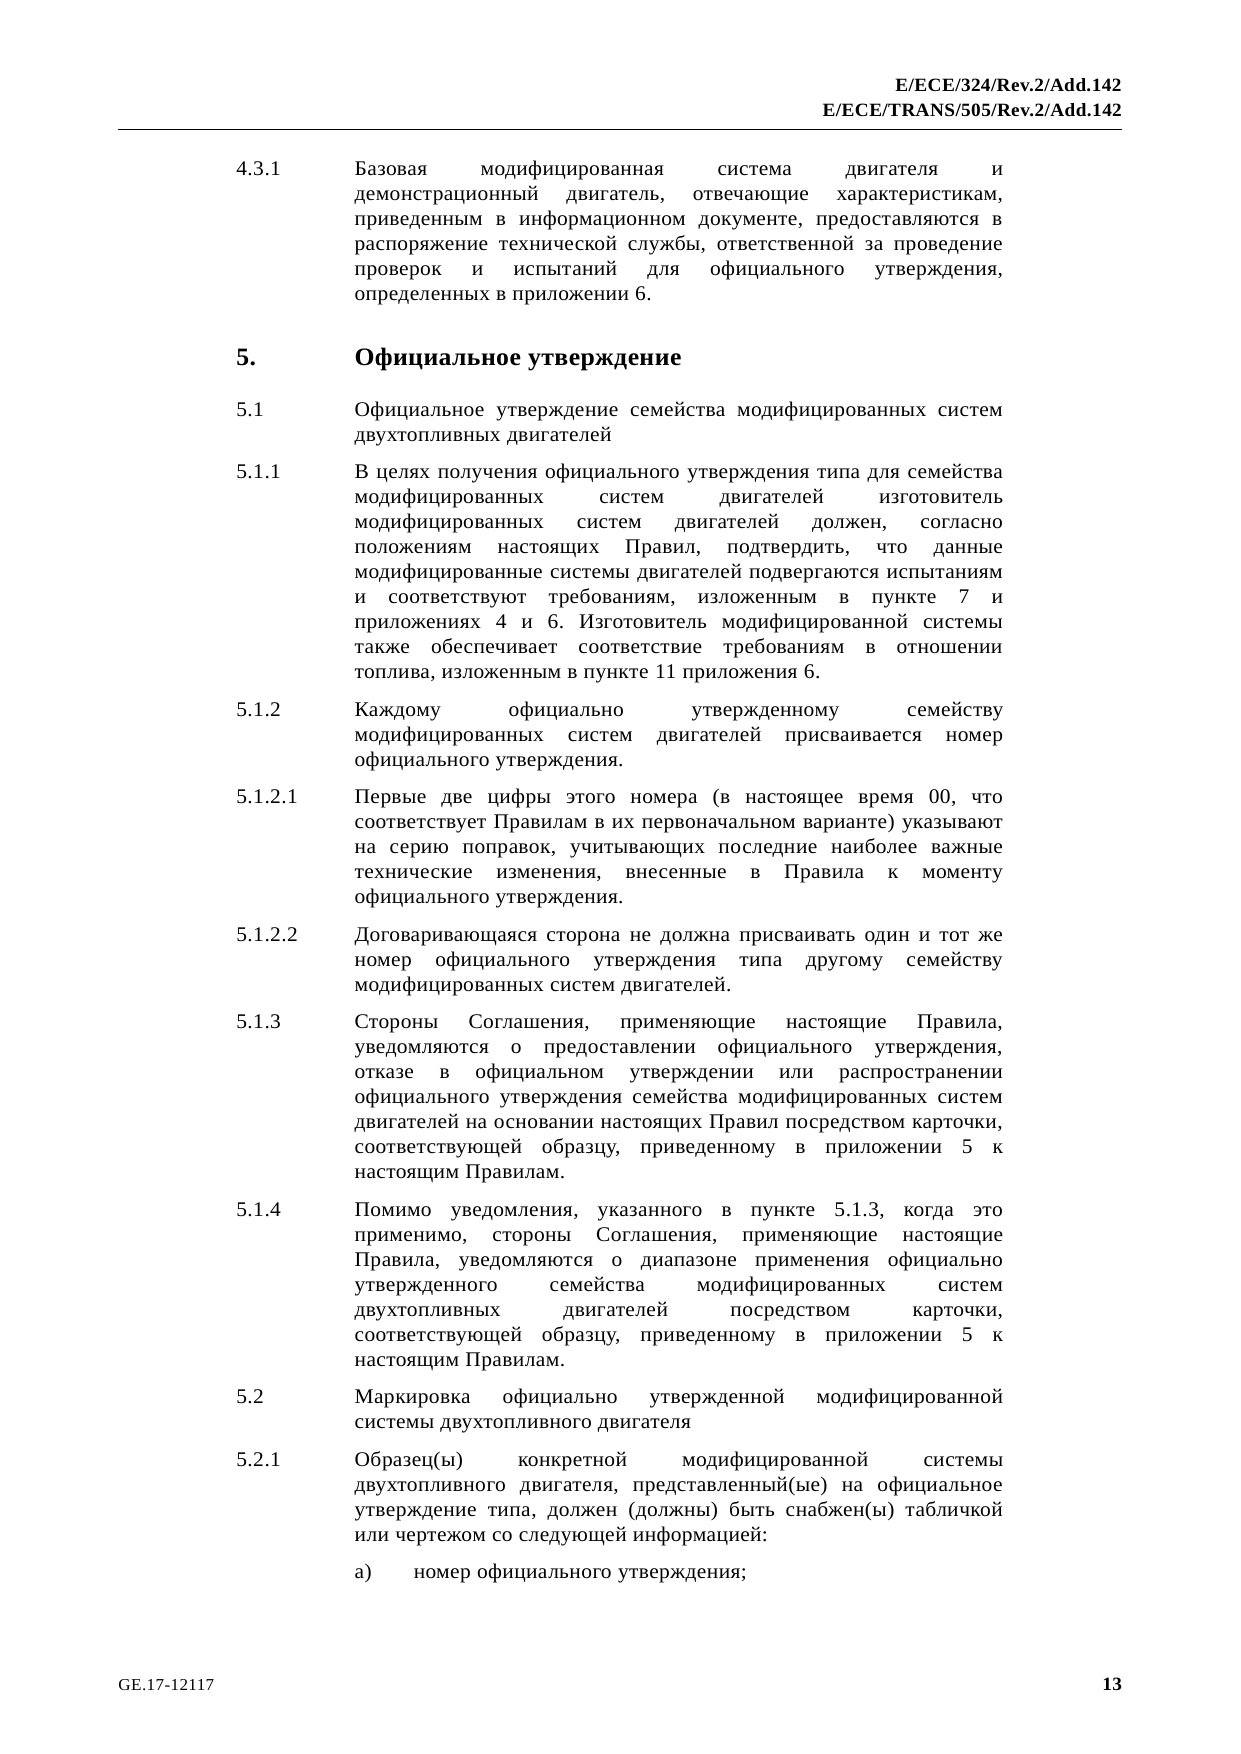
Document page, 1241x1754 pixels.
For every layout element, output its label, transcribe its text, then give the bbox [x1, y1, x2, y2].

text 4.3.1 Базовая модифицированная система двигателя и демонстрационный двигатель, отвечающие характеристикам, приведенным в информационном документе, предоставляются в распоряжение технической службы, ответственной за проведение проверок и испытаний для официального утверждения, определенных в приложении 6. [236, 155, 1004, 305]
text 5.2.1 Образец(ы) конкретной модифицированной системы двухтопливного двигателя, представленный(ые) на официальное утверждение типа, должен (должны) быть снабжен(ы) табличкой или чертежом со следующей информацией: [236, 1446, 1004, 1546]
text 5.1.2.2 Договаривающаяся сторона не должна присваивать один и тот же номер официального утверждения типа другому семейству модифицированных систем двигателей. [236, 921, 1004, 996]
text 5. Официальное утверждение [236, 343, 1004, 371]
text 5.1.2 Каждому официально утвержденному семейству модифицированных систем двигателей присваивается номер официального утверждения. [236, 696, 1004, 771]
text a) номер официального утверждения; [236, 1558, 1004, 1583]
text 5.1 Официальное утверждение семейства модифицированных систем двухтопливных двигателей [236, 396, 1004, 446]
text 5.1.1 В целях получения официального утверждения типа для семейства модифицированных систем двигателей изготовитель модифицированных систем двигателей должен, согласно положениям настоящих Правил, подтвердить, что данные модифицированные системы двигателей подвергаются испытаниям и соответствуют требованиям, изложенным в пункте 7 и приложениях 4 и 6. Изготовитель модифицированной системы также обеспечивает соответствие требованиям в отношении топлива, изложенным в пункте 11 приложения 6. [236, 458, 1004, 683]
text 5.1.3 Стороны Соглашения, применяющие настоящие Правила, уведомляются о предоставлении официального утверждения, отказе в официальном утверждении или распространении официального утверждения семейства модифицированных систем двигателей на основании настоящих Правил посредством карточки, соответствующей образцу, приведенному в приложении 5 к настоящим Правилам. [236, 1008, 1004, 1183]
text 5.1.2.1 Первые две цифры этого номера (в настоящее время 00, что соответствует Правилам в их первоначальном варианте) указывают на серию поправок, учитывающих последние наиболее важные технические изменения, внесенные в Правила к моменту официального утверждения. [236, 783, 1004, 908]
text 5.2 Маркировка официально утвержденной модифицированной системы двухтопливного двигателя [236, 1383, 1004, 1433]
text 5.1.4 Помимо уведомления, указанного в пункте 5.1.3, когда это применимо, стороны Соглашения, применяющие настоящие Правила, уведомляются о диапазоне применения официально утвержденного семейства модифицированных систем двухтопливных двигателей посредством карточки, соответствующей образцу, приведенному в приложении 5 к настоящим Правилам. [236, 1196, 1004, 1371]
